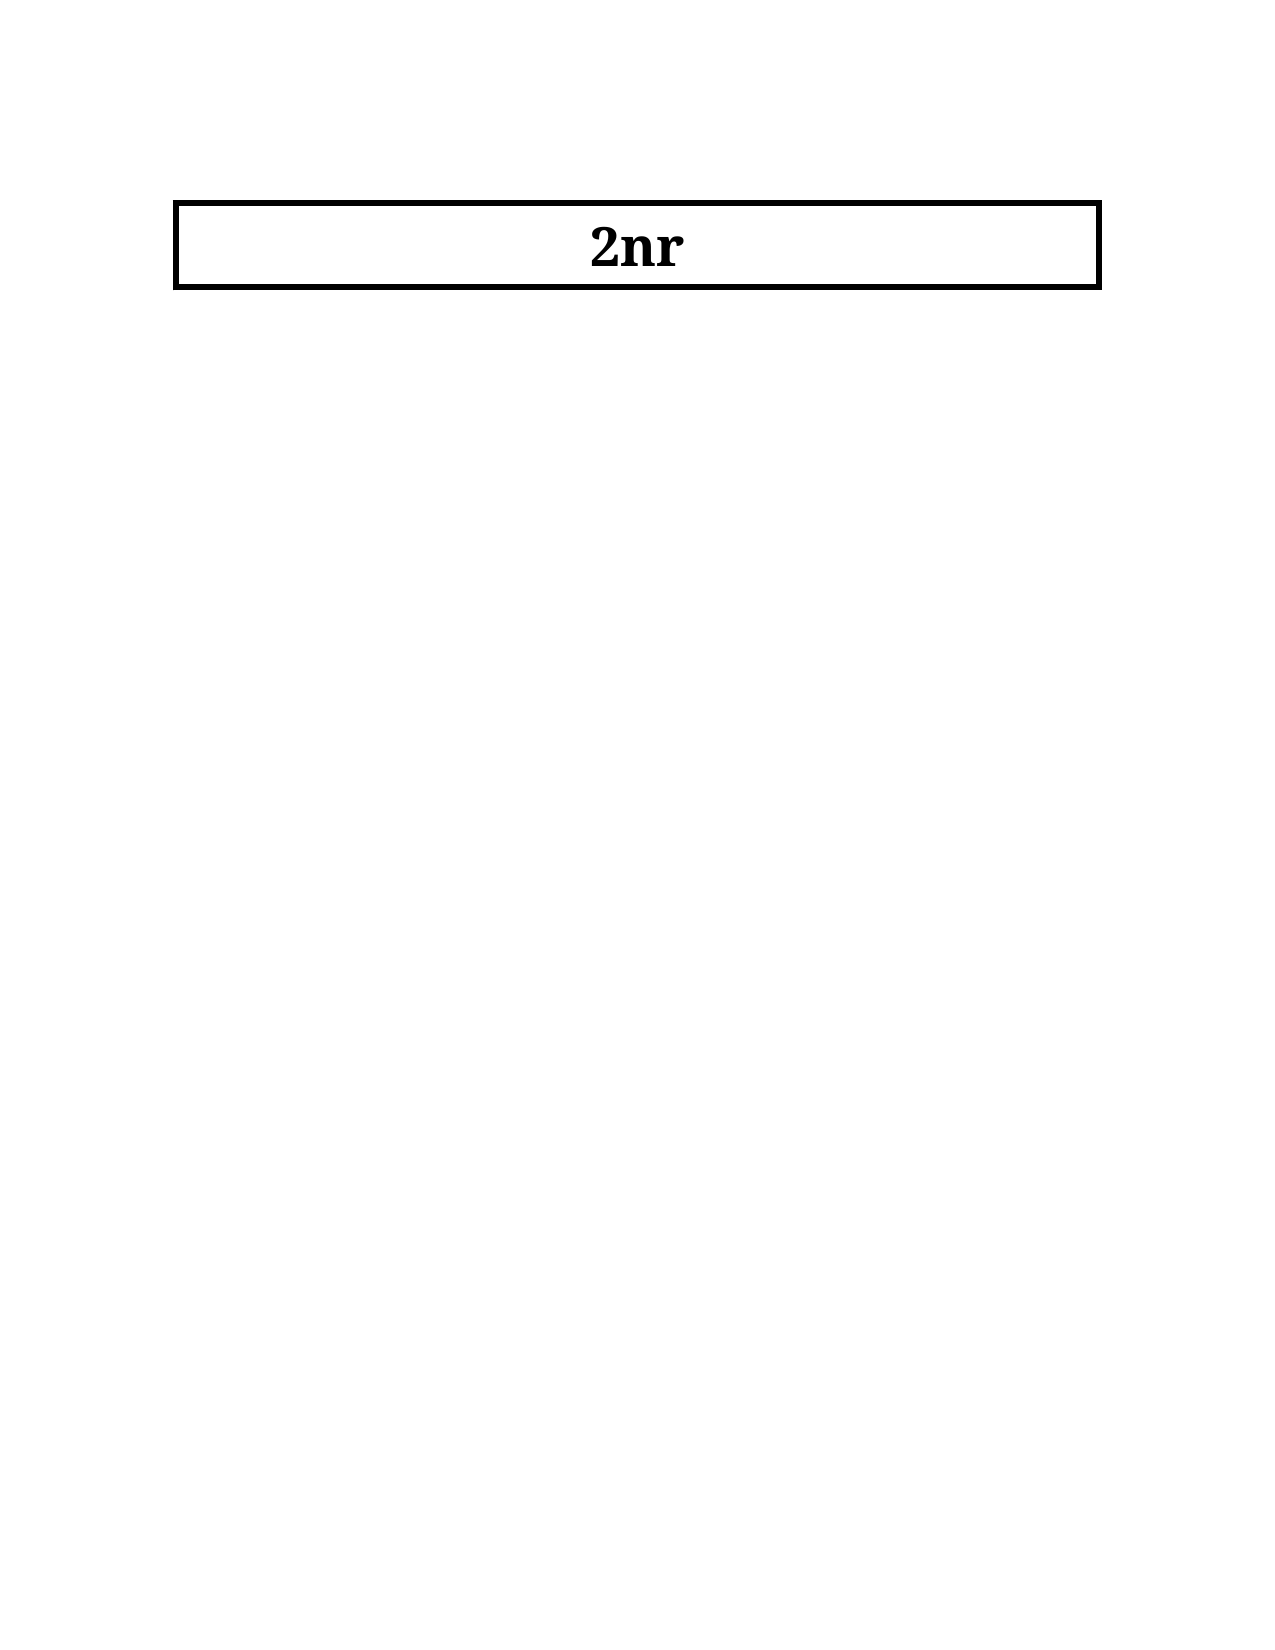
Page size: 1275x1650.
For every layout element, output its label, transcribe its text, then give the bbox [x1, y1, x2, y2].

subtitle 2nr [179, 206, 1096, 284]
